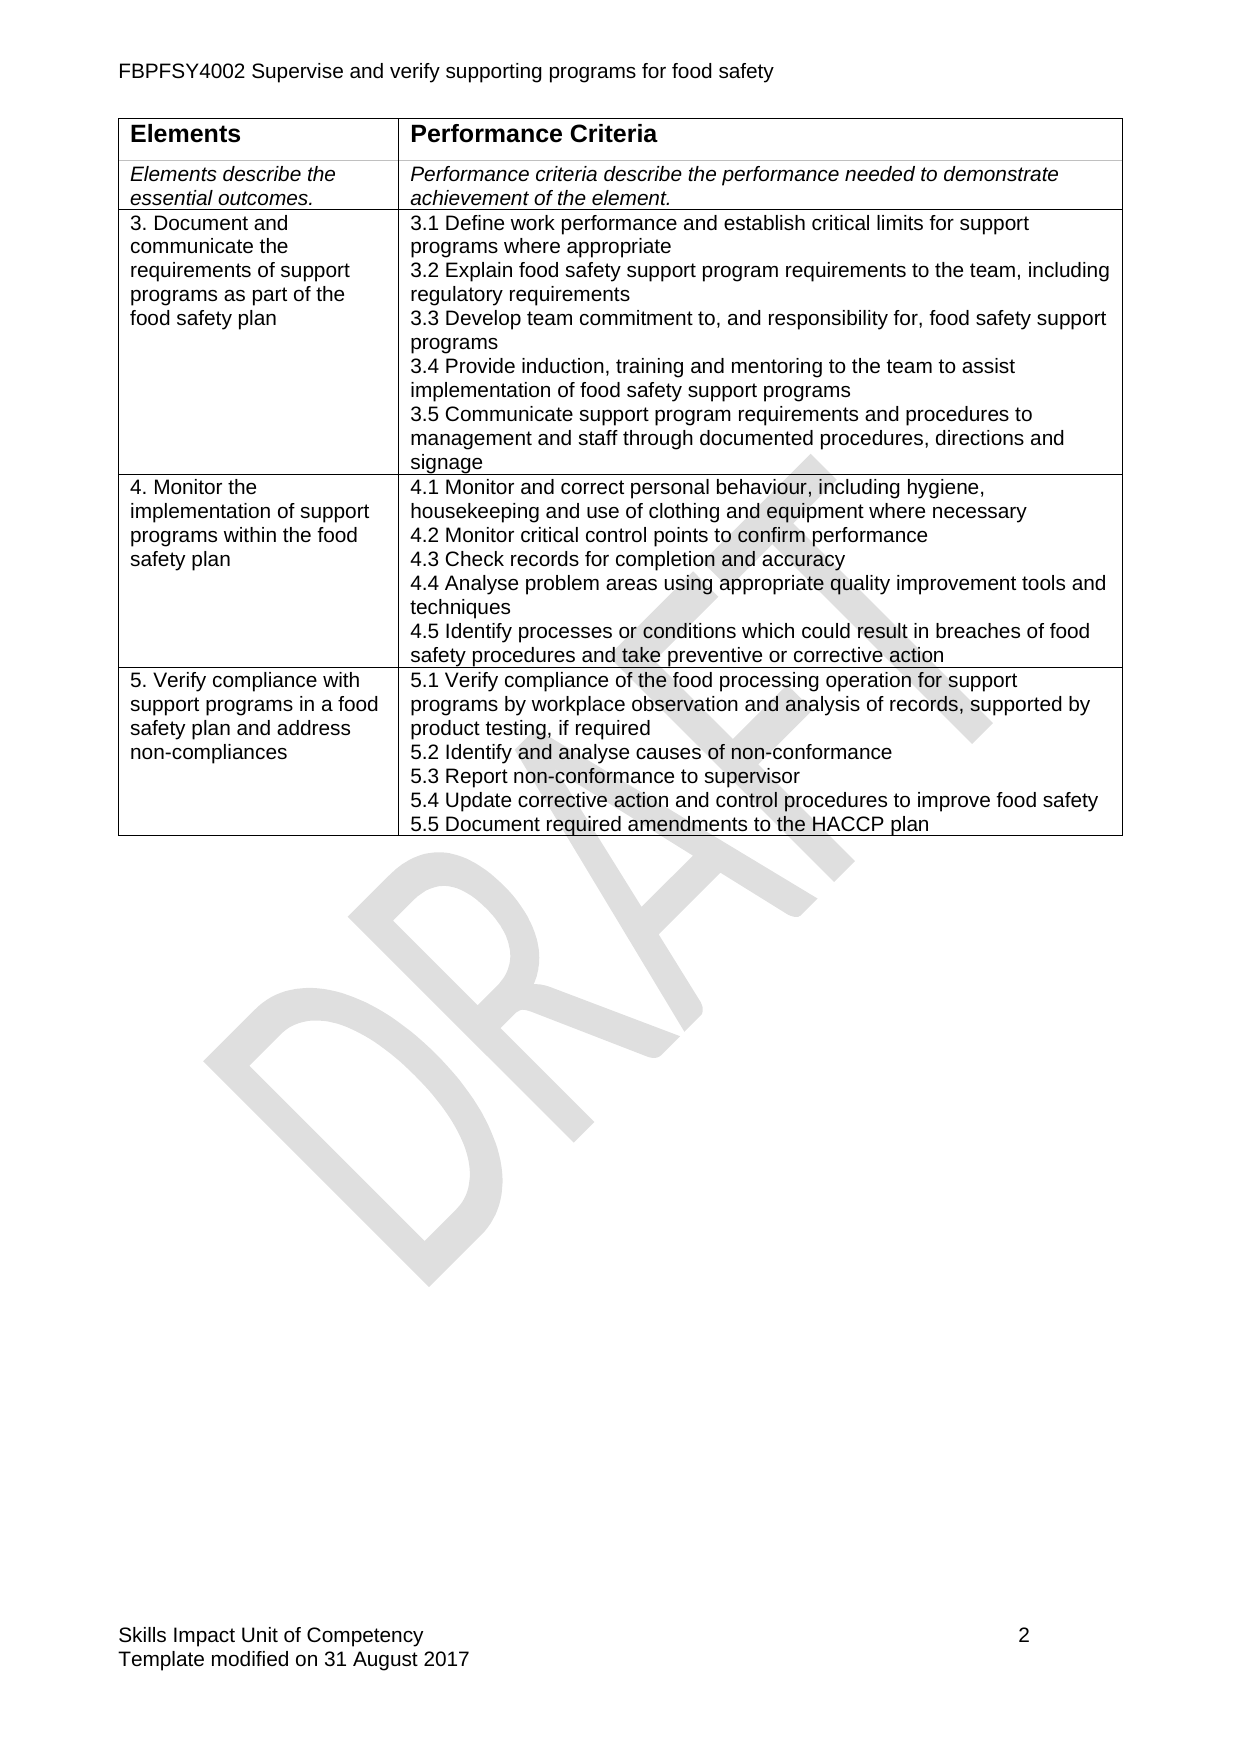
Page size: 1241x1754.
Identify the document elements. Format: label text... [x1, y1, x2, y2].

table_cell 4.1 Monitor and correct personal behaviour, including hygiene, housekeeping and use of clothing and equipment where necessary 4.2 Monitor critical control points to confirm performance 4.3 Check records for completion and accuracy 4.4 Analyse problem areas using appropriate quality improvement tools and techniques 4.5 Identify processes or conditions which could result in breaches of food safety procedures and take preventive or corrective action [399, 475, 1122, 667]
table_header Elements [119, 119, 398, 160]
table_cell 3.1 Define work performance and establish critical limits for support programs where appropriate 3.2 Explain food safety support program requirements to the team, including regulatory requirements 3.3 Develop team commitment to, and responsibility for, food safety support programs 3.4 Provide induction, training and mentoring to the team to assist implementation of food safety support programs 3.5 Communicate support program requirements and procedures to management and staff through documented procedures, directions and signage [399, 210, 1122, 474]
table_cell 5.1 Verify compliance of the food processing operation for support programs by workplace observation and analysis of records, supported by product testing, if required 5.2 Identify and analyse causes of non-conformance 5.3 Report non-conformance to supervisor 5.4 Update corrective action and control procedures to improve food safety 5.5 Document required amendments to the HACCP plan [399, 668, 1122, 835]
table_cell 3. Document and communicate the requirements of support programs as part of the food safety plan [119, 210, 398, 474]
table_header Performance Criteria [399, 119, 1122, 160]
table_cell 4. Monitor the implementation of support programs within the food safety plan [119, 475, 398, 667]
table_cell Performance criteria describe the performance needed to demonstrate achievement of the element. [399, 161, 1122, 209]
table_cell Elements describe the essential outcomes. [119, 161, 398, 209]
table_cell 5. Verify compliance with support programs in a food safety plan and address non-compliances [119, 668, 398, 835]
